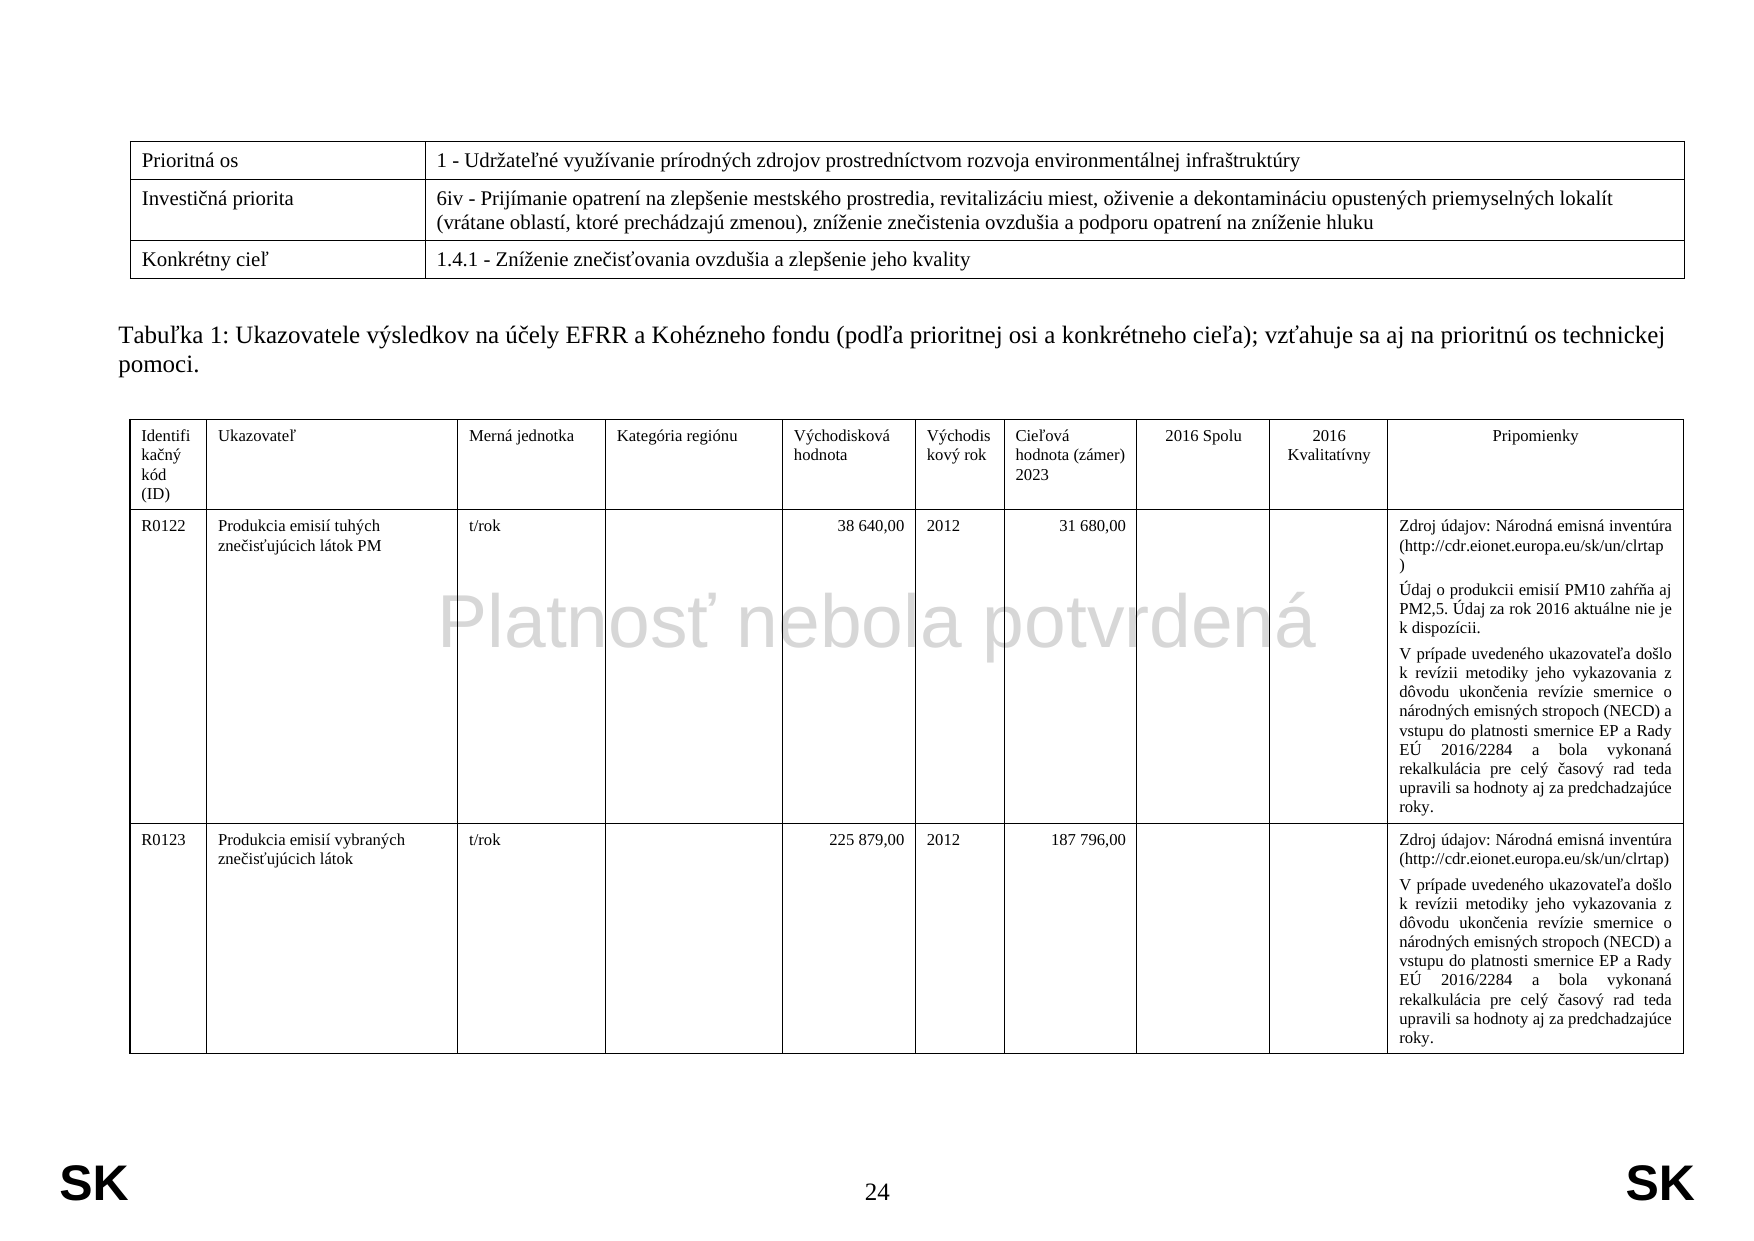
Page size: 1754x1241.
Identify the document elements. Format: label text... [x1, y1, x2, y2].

table_header Pripomienky [1388, 420, 1683, 509]
table_cell Zdroj údajov: Národná emisná inventúra (http://cdr.eionet.europa.eu/sk/un/clrtap) V prípade uvedeného ukazovateľa došlo k revízii metodiky jeho vykazovania z dôvodu ukončenia revízie smernice o národných emisných stropoch (NECD) a vstupu do platnosti smernice EP a Rady EÚ 2016/2284 a bola vykonaná rekalkulácia pre celý časový rad teda upravili sa hodnoty aj za predchadzajúce roky. [1388, 824, 1683, 1053]
table_cell Konkrétny cieľ [131, 241, 425, 278]
table_cell Produkcia emisií tuhých znečisťujúcich látok PM [207, 510, 457, 822]
table_header 2016 Kvalitatívny [1270, 420, 1387, 509]
table_cell 187 796,00 [1005, 824, 1136, 1053]
table_cell [606, 824, 782, 1053]
table_header Identifikačný kód (ID) [131, 420, 206, 509]
table_cell Produkcia emisií vybraných znečisťujúcich látok [207, 824, 457, 1053]
table_header Kategória regiónu [606, 420, 782, 509]
table_cell R0123 [131, 824, 206, 1053]
table_cell t/rok [458, 510, 605, 822]
table_cell 31 680,00 [1005, 510, 1136, 822]
table_cell R0122 [131, 510, 206, 822]
table_cell 1.4.1 - Zníženie znečisťovania ovzdušia a zlepšenie jeho kvality [426, 241, 1684, 278]
table_cell 38 640,00 [783, 510, 915, 822]
table_cell 225 879,00 [783, 824, 915, 1053]
table_header Východisková hodnota [783, 420, 915, 509]
table_header Prioritná os [131, 142, 425, 178]
table_header 1 - Udržateľné využívanie prírodných zdrojov prostredníctvom rozvoja environmentálnej infraštruktúry [426, 142, 1684, 178]
table_header Merná jednotka [458, 420, 605, 509]
table_cell 6iv - Prijímanie opatrení na zlepšenie mestského prostredia, revitalizáciu miest, oživenie a dekontamináciu opustených priemyselných lokalít (vrátane oblastí, ktoré prechádzajú zmenou), zníženie znečistenia ovzdušia a podporu opatrení na zníženie hluku [426, 180, 1684, 240]
table_header Ukazovateľ [207, 420, 457, 509]
text Tabuľka 1: Ukazovatele výsledkov na účely EFRR a Kohézneho fondu (podľa prioritnej osi a konkrétneho cieľa); vzťahuje sa aj na prioritnú os technickej pomoci. [118, 320, 1701, 377]
table_cell [1270, 510, 1387, 822]
table_cell [1270, 824, 1387, 1053]
table_cell [1137, 510, 1269, 822]
table_cell 2012 [916, 510, 1004, 822]
table_cell [606, 510, 782, 822]
table_cell t/rok [458, 824, 605, 1053]
table_header Východiskový rok [916, 420, 1004, 509]
table_cell [1137, 824, 1269, 1053]
table_cell 2012 [916, 824, 1004, 1053]
table_cell Investičná priorita [131, 180, 425, 240]
table_header Cieľová hodnota (zámer) 2023 [1005, 420, 1136, 509]
table_header 2016 Spolu [1137, 420, 1269, 509]
table_cell Zdroj údajov: Národná emisná inventúra (http://cdr.eionet.europa.eu/sk/un/clrtap ) Údaj o produkcii emisií PM10 zahŕňa aj PM2,5. Údaj za rok 2016 aktuálne nie je k dispozícii. V prípade uvedeného ukazovateľa došlo k revízii metodiky jeho vykazovania z dôvodu ukončenia revízie smernice o národných emisných stropoch (NECD) a vstupu do platnosti smernice EP a Rady EÚ 2016/2284 a bola vykonaná rekalkulácia pre celý časový rad teda upravili sa hodnoty aj za predchadzajúce roky. [1388, 510, 1683, 822]
